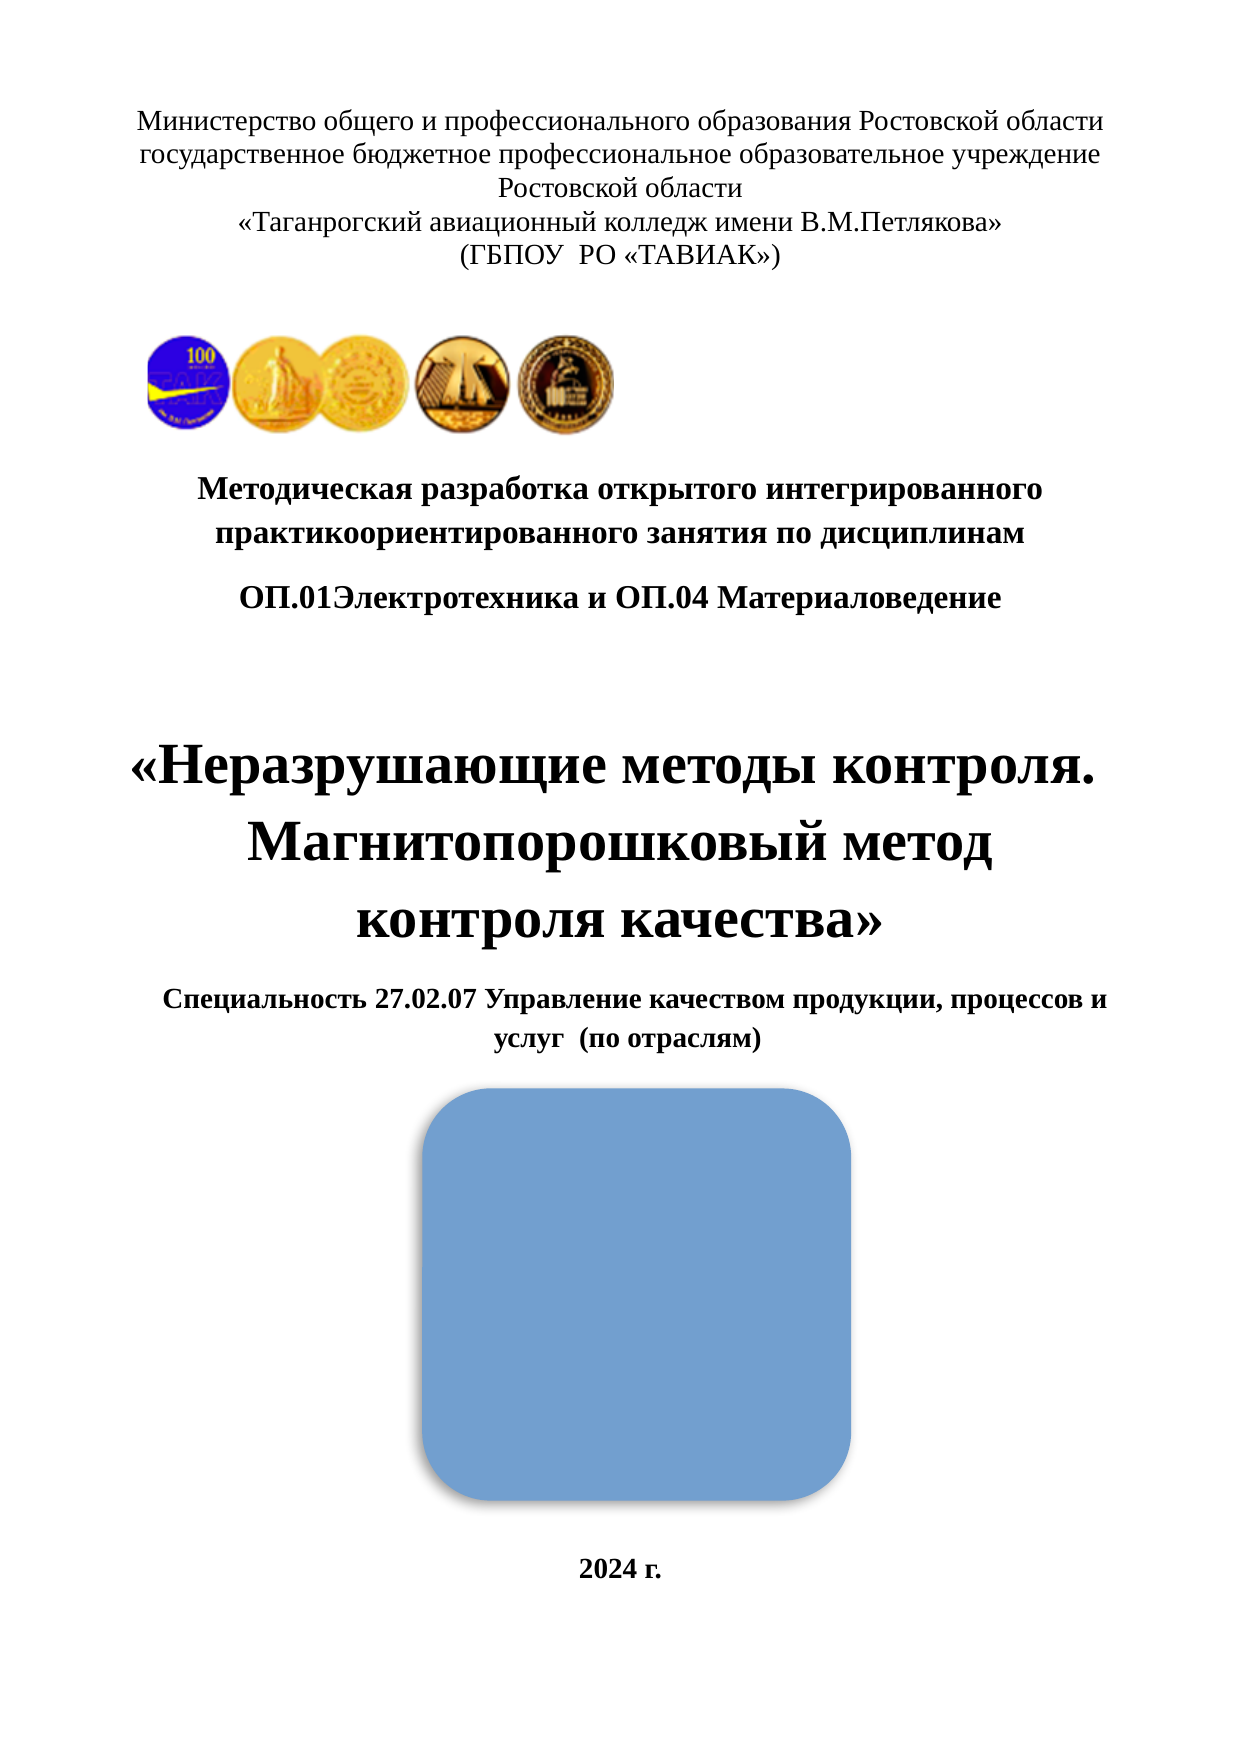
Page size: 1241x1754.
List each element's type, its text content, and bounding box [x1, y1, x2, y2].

text 2024 г. [118, 1551, 1122, 1585]
text «Таганрогский авиационный колледж имени В.М.Петлякова» [118, 204, 1122, 237]
text «Неразрушающие методы контроля. Магнитопорошковый метод контроля качества» [118, 729, 1122, 950]
text Специальность 27.02.07 Управление качеством продукции, процессов и услуг (по отраслям) [133, 981, 1122, 1053]
text Министерство общего и профессионального образования Ростовской области [118, 103, 1122, 137]
text ОП.01Электротехника и ОП.04 Материаловедение [118, 577, 1122, 616]
text Ростовской области [118, 170, 1122, 204]
text государственное бюджетное профессиональное образовательное учреждение [118, 137, 1122, 170]
picture [147, 330, 614, 444]
text Методическая разработка открытого интегрированного практикоориентированного занятия по дисциплинам [118, 468, 1122, 551]
text (ГБПОУ РО «ТАВИАК») [118, 237, 1122, 271]
